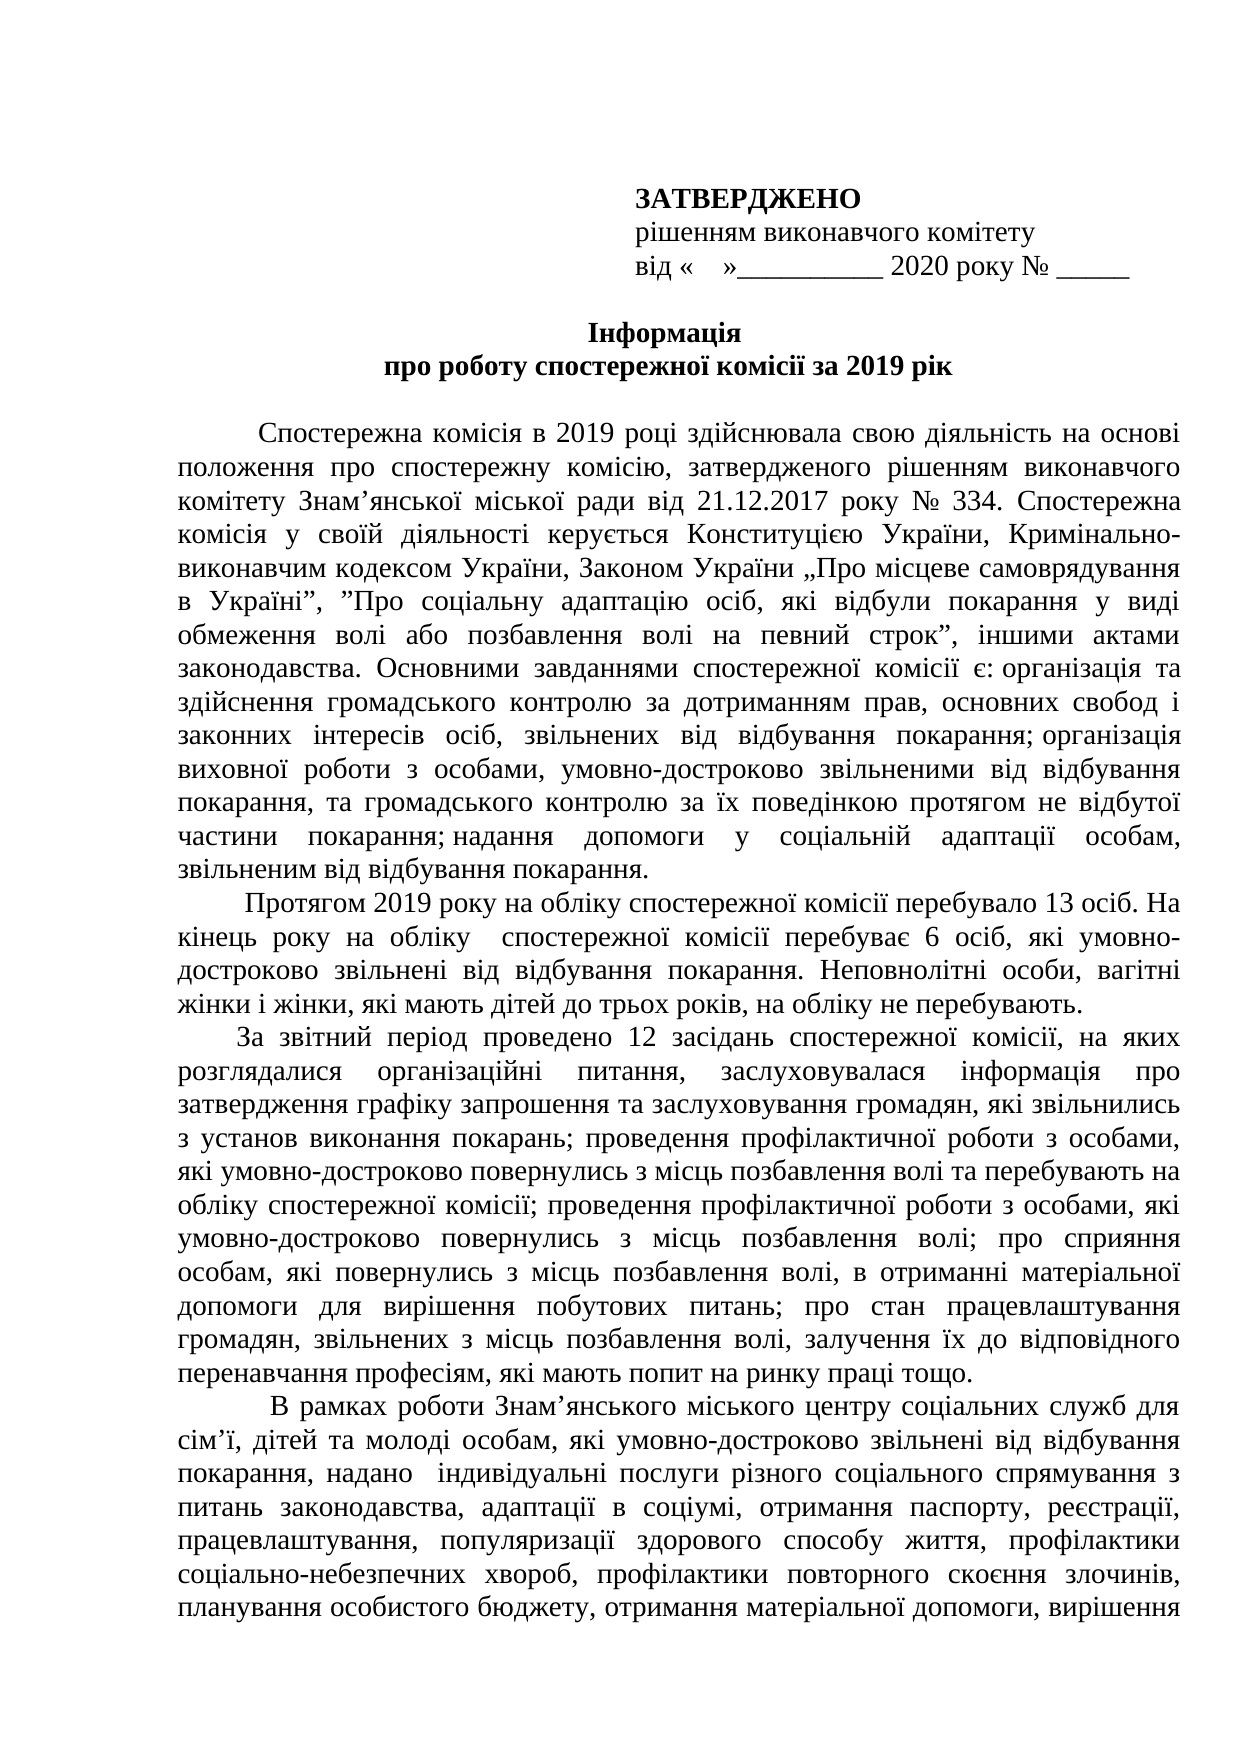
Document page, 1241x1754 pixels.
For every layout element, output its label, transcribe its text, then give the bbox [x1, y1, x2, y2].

text про роботу спостережної комісії за 2019 рік [177, 348, 1152, 382]
text Спостережна комісія в 2019 році здійснювала свою діяльність на основі положення про спостережну комісію, затвердженого рішенням виконавчого комітету Знам’янської міської ради від 21.12.2017 року № 334. Спостережна комісія у своїй діяльності керується Конституцією України, Кримінально-виконавчим кодексом України, Законом України „Про місцеве самоврядування в Україні”, ”Про соціальну адаптацію осіб, які відбули покарання у виді обмеження волі або позбавлення волі на певний строк”, іншими актами законодавства. Основними завданнями спостережної комісії є:​ організація та здійснення громадського контролю за дотриманням прав, основних свобод і законних інтересів осіб, звільнених від відбування покарання;​ організація виховної роботи з особами, умовно-достроково звільненими від відбування покарання, та громадського контролю за їх поведінкою протягом не відбутої частини покарання;​ надання допомоги у соціальній адаптації особам, звільненим від відбування покарання. [177, 416, 1181, 885]
text рішенням виконавчого комітету [635, 214, 1152, 248]
list За звітний період проведено 12 засідань спостережної комісії, на яких розглядалися організаційні питання, заслуховувалася інформація про затвердження графіку запрошення та заслуховування громадян, які звільнились з установ виконання покарань; проведення профілактичної роботи з особами, які умовно-достроково повернулись з місць позбавлення волі та перебувають на обліку спостережної комісії; проведення профілактичної роботи з особами, які умовно-достроково повернулись з місць позбавлення волі; про сприяння особам, які повернулись з місць позбавлення волі, в отриманні матеріальної допомоги для вирішення побутових питань; про стан працевлаштування громадян, звільнених з місць позбавлення волі, залучення їх до відповідного перенавчання професіям, які мають попит на ринку праці тощо. [177, 1019, 1181, 1388]
text ЗАТВЕРДЖЕНО [635, 181, 1152, 214]
text Протягом 2019 року на обліку спостережної комісії перебувало 13 осіб. На кінець року на обліку спостережної комісії перебуває 6 осіб, які умовно-достроково звільнені від відбування покарання. Неповнолітні особи, вагітні жінки і жінки, які мають дітей до трьох років, на обліку не перебувають. [177, 885, 1181, 1019]
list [177, 1388, 1181, 1623]
text від « »__________ 2020 року № _____ [635, 248, 1152, 281]
text Інформація [177, 315, 1152, 348]
